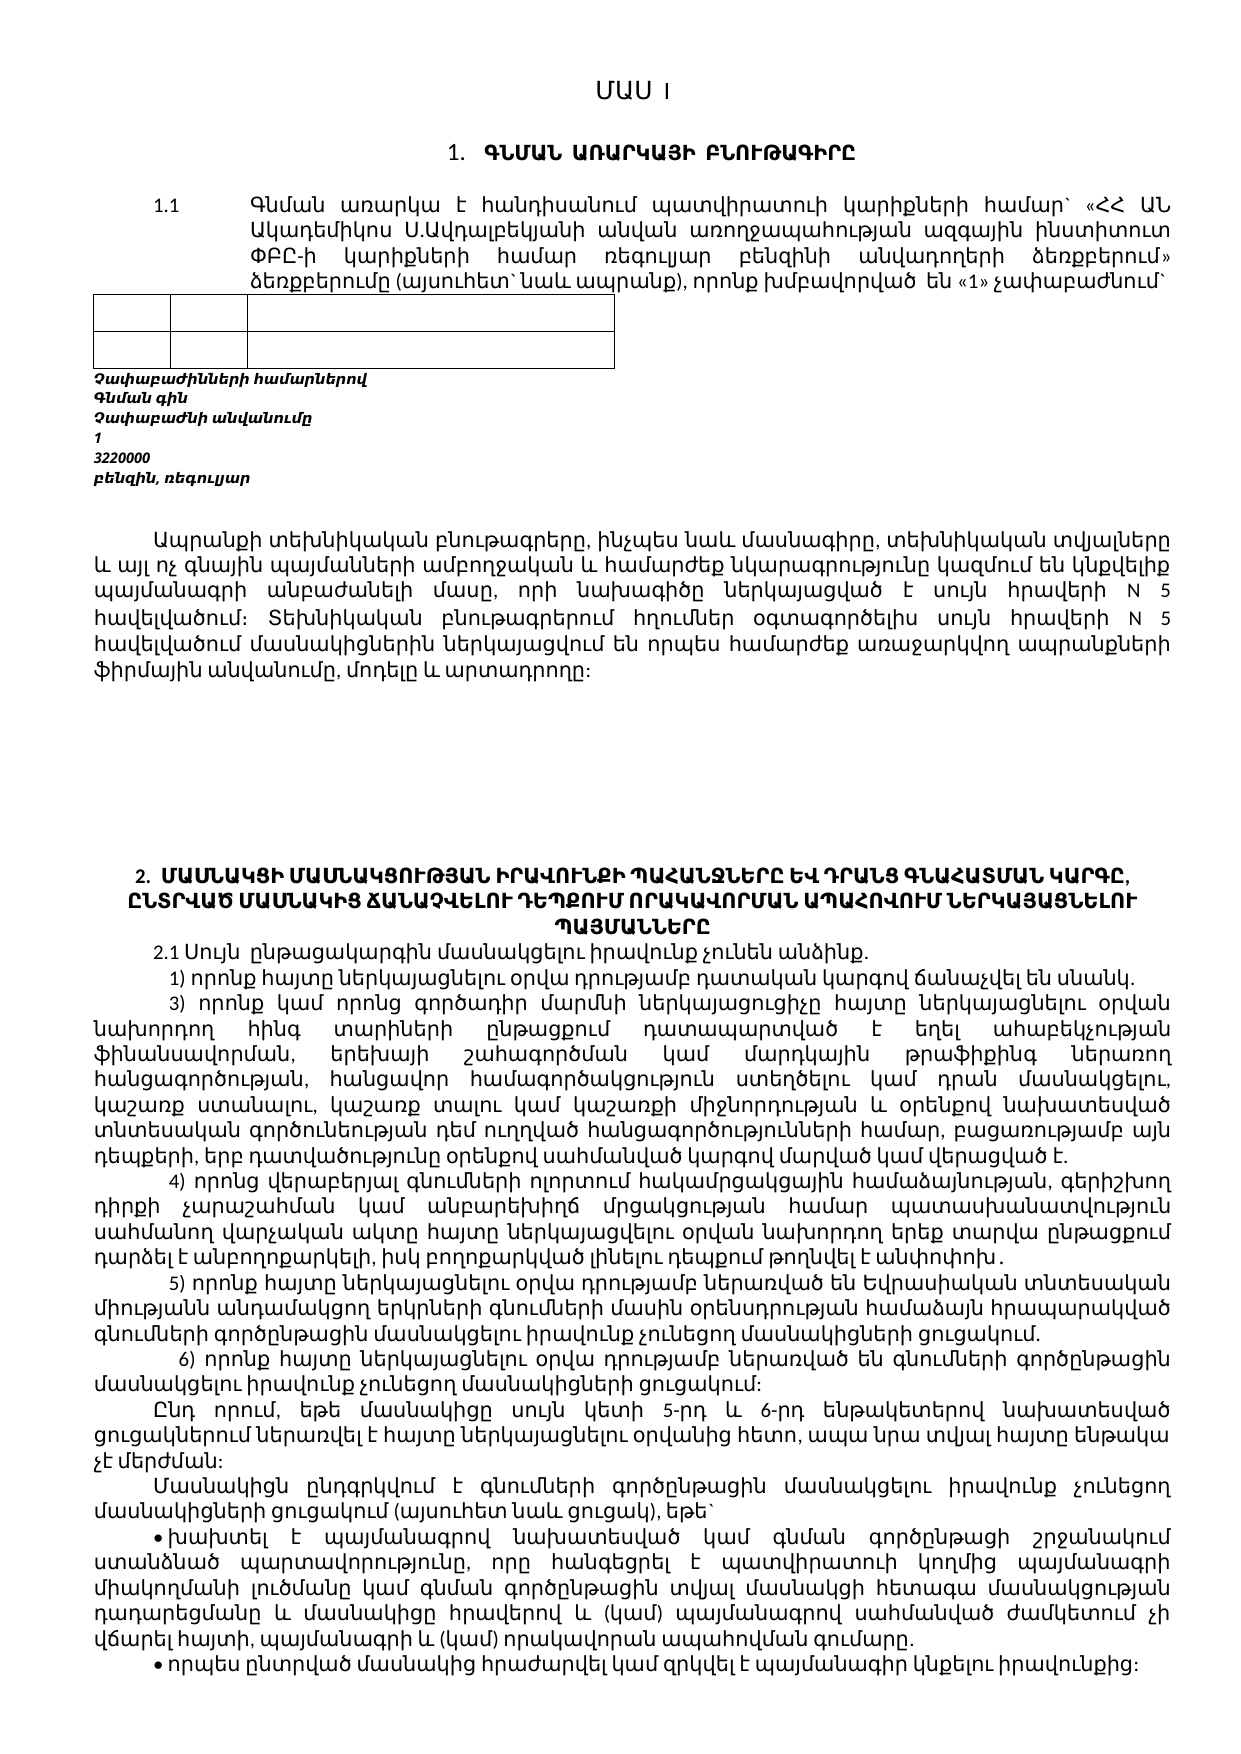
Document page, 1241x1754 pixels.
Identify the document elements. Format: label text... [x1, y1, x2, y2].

text 3) որոնք կամ որոնց գործադիր մարմնի ներկայացուցիչը հայտը ներկայացնելու օրվան նախորդող հինգ տարիների ընթացքում դատապարտված է եղել ահաբեկչության ֆինանսավորման, երեխայի շահագործման կամ մարդկային թրաֆիքինգ ներառող հանցագործության, հանցավոր համագործակցություն ստեղծելու կամ դրան մասնակցելու, կաշառք ստանալու, կաշառք տալու կամ կաշառքի միջնորդության և օրենքով նախատեսված տնտեսական գործունեության դեմ ուղղված հանցագործությունների համար, բացառությամբ այն դեպքերի, երբ դատվածությունը օրենքով սահմանված կարգով մարված կամ վերացված է. [94, 990, 1171, 1168]
text 2.1 Սույն ընթացակարգին մասնակցելու իրավունք չունեն անձինք. [94, 939, 1171, 965]
list ԳՆՄԱՆ ԱՌԱՐԿԱՅԻ ԲՆՈՒԹԱԳԻՐԸ [131, 136, 1171, 167]
text Ընդ որում, եթե մասնակիցը սույն կետի 5-րդ և 6-րդ ենթակետերով նախատեսված ցուցակներում ներառվել է հայտը ներկայացնելու օրվանից հետո, ապա նրա տվյալ հայտը ենթակա չէ մերժման: [94, 1397, 1171, 1473]
text 1) որոնք հայտը ներկայացնելու օրվա դրությամբ դատական կարգով ճանաչվել են սնանկ. [94, 965, 1171, 990]
text Ապրանքի տեխնիկական բնութագրերը, ինչպես նաև մասնագիրը, տեխնիկական տվյալները և այլ ոչ գնային պայմանների ամբողջական և համարժեք նկարագրությունը կազմում են կնքվելիք պայմանագրի անբաժանելի մասը, որի նախագիծը ներկայացված է սույն հրավերի N 5 հավելվածում։ Տեխնիկական բնութագրերում հղումներ օգտագործելիս սույն հրավերի N 5 հավելվածում մասնակիցներին ներկայացվում են որպես համարժեք առաջարկվող ապրանքների ֆիրմային անվանումը, մոդելը և արտադրողը: [94, 527, 1171, 682]
text ՄԱՍ I [94, 75, 1171, 106]
text Մասնակիցն ընդգրկվում է գնումների գործընթացին մասնակցելու իրավունք չունեցող մասնակիցների ցուցակում (այսուհետ նաև ցուցակ), եթե` [94, 1473, 1171, 1524]
text 2. ՄԱՍՆԱԿՑԻ ՄԱՍՆԱԿՑՈՒԹՅԱՆ ԻՐԱՎՈՒՆՔԻ ՊԱՀԱՆՋՆԵՐԸ ԵՎ ԴՐԱՆՑ ԳՆԱՀԱՏՄԱՆ ԿԱՐԳԸ, ԸՆՏՐՎԱԾ ՄԱՍՆԱԿԻՑ ՃԱՆԱՉՎԵԼՈՒ ԴԵՊՔՈՒՄ ՈՐԱԿԱՎՈՐՄԱՆ ԱՊԱՀՈՎՈՒՄ ՆԵՐԿԱՅԱՑՆԵԼՈՒ ՊԱՅՄԱՆՆԵՐԸ [94, 863, 1171, 939]
subtitle Գնման առարկա է հանդիսանում պատվիրատուի կարիքների համար` «ՀՀ ԱՆ Ակադեմիկոս Ս.Ավդալբեկյանի անվան առողջապահության ազգային ինստիտուտ ՓԲԸ-ի կարիքների համար ռեգուլյար բենզինի անվադողերի ձեռքբերում» ձեռքբերումը (այսուհետ` նաև ապրանք), որոնք խմբավորված են «1» չափաբաժնում` [153, 192, 1171, 294]
text • որպես ընտրված մասնակից հրաժարվել կամ զրկվել է պայմանագիր կնքելու իրավունքից: [94, 1651, 1171, 1677]
text 5) որոնք հայտը ներկայացնելու օրվա դրությամբ ներառված են Եվրասիական տնտեսական միությանն անդամակցող երկրների գնումների մասին օրենսդրության համաձայն հրապարակված գնումների գործընթացին մասնակցելու իրավունք չունեցող մասնակիցների ցուցակում. [94, 1270, 1171, 1346]
text 6) որոնք հայտը ներկայացնելու օրվա դրությամբ ներառված են գնումների գործընթացին մասնակցելու իրավունք չունեցող մասնակիցների ցուցակում: [94, 1346, 1171, 1397]
text 4) որոնց վերաբերյալ գնումների ոլորտում հակամրցակցային համաձայնության, գերիշխող դիրքի չարաշահման կամ անբարեխիղճ մրցակցության համար պատասխանատվություն սահմանող վարչական ակտը հայտը ներկայացվելու օրվան նախորդող երեք տարվա ընթացքում դարձել է անբողոքարկելի, իսկ բողոքարկված լինելու դեպքում թողնվել է անփոփոխ․ [94, 1168, 1171, 1270]
text • խախտել է պայմանագրով նախատեսված կամ գնման գործընթացի շրջանակում ստանձնած պարտավորությունը, որը հանգեցրել է պատվիրատուի կողմից պայմանագրի միակողմանի լուծմանը կամ գնման գործընթացին տվյալ մասնակցի հետագա մասնակցության դադարեցմանը և մասնակիցը հրավերով և (կամ) պայմանագրով սահմանված ժամկետում չի վճարել հայտի, պայմանագրի և (կամ) որակավորան ապահովման գումարը. [94, 1524, 1171, 1651]
